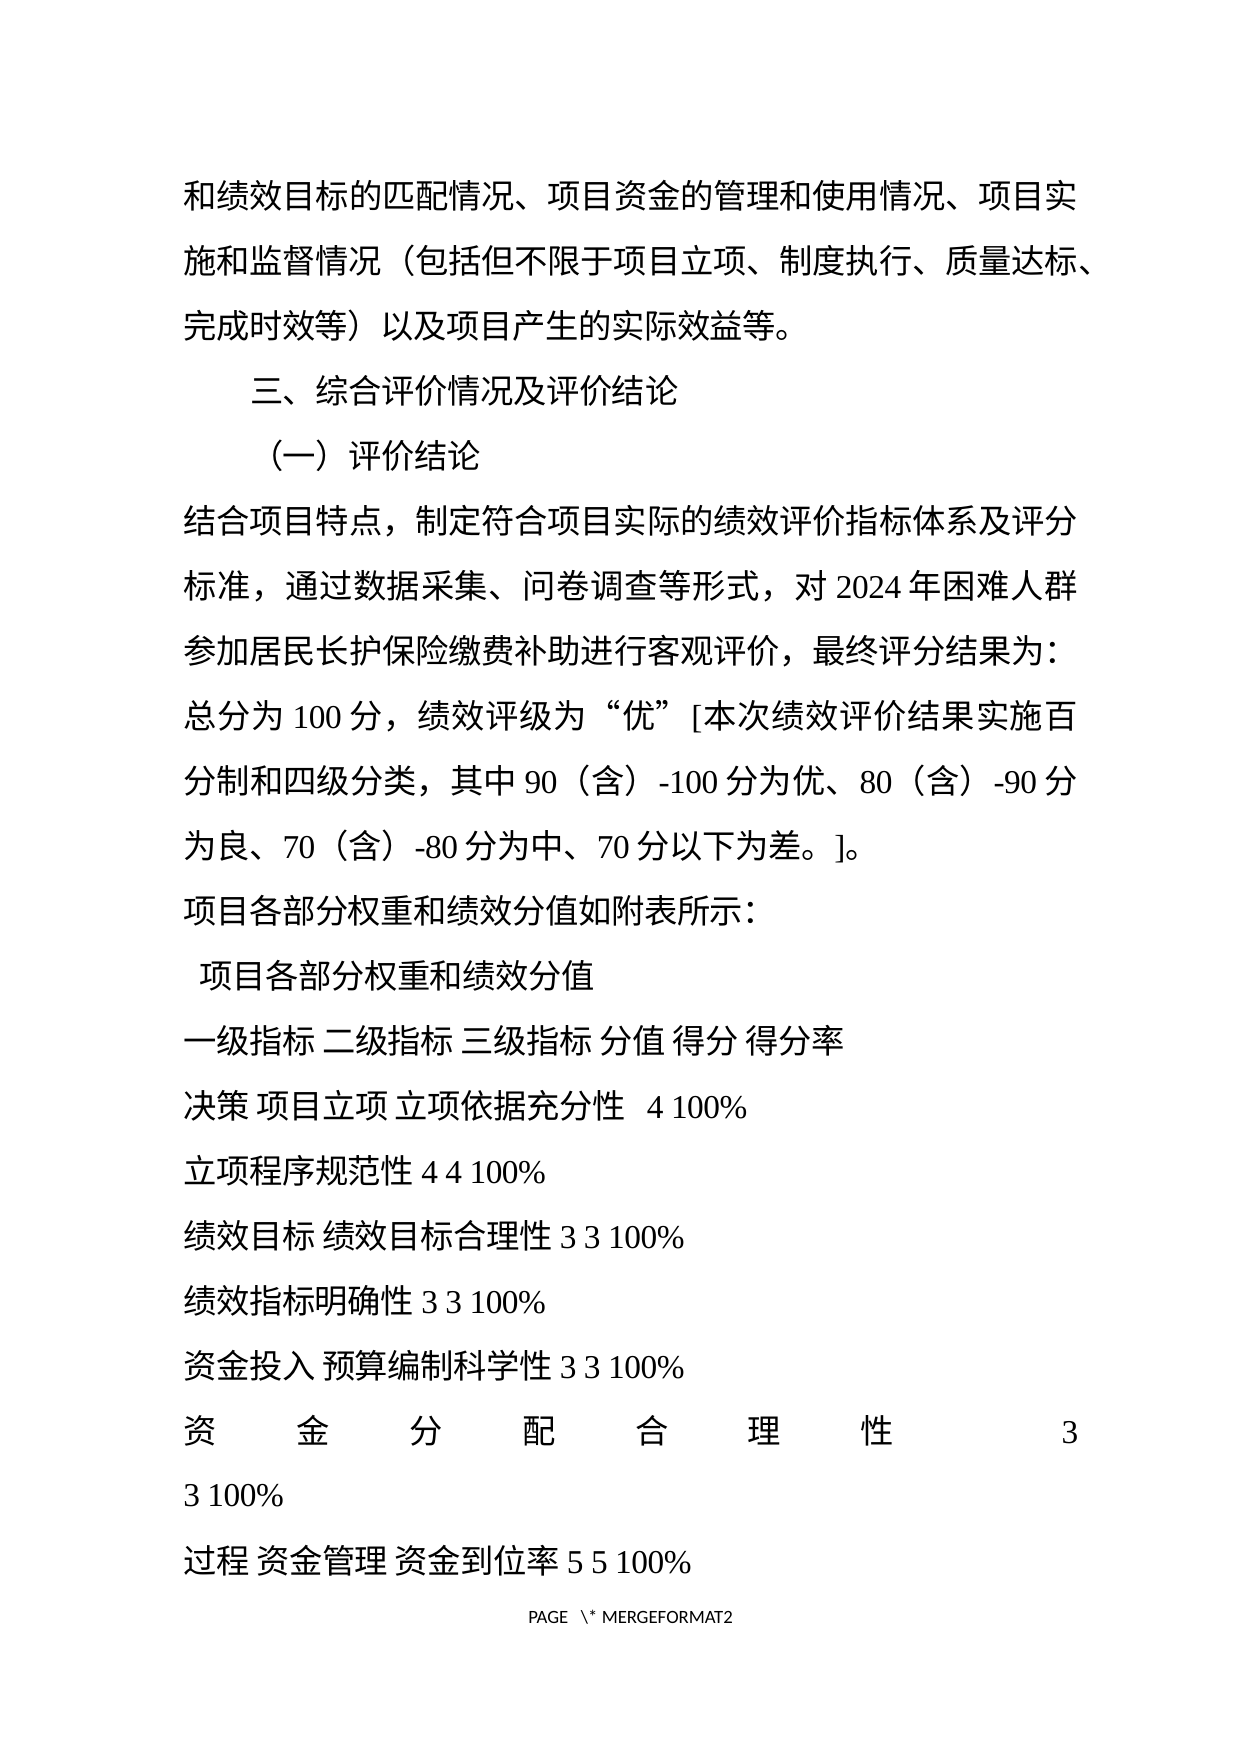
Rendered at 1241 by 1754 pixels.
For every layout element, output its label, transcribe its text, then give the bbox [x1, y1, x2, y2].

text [183, 162, 1078, 357]
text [183, 422, 1078, 1592]
text 三、综合评价情况及评价结论 [183, 357, 1078, 422]
